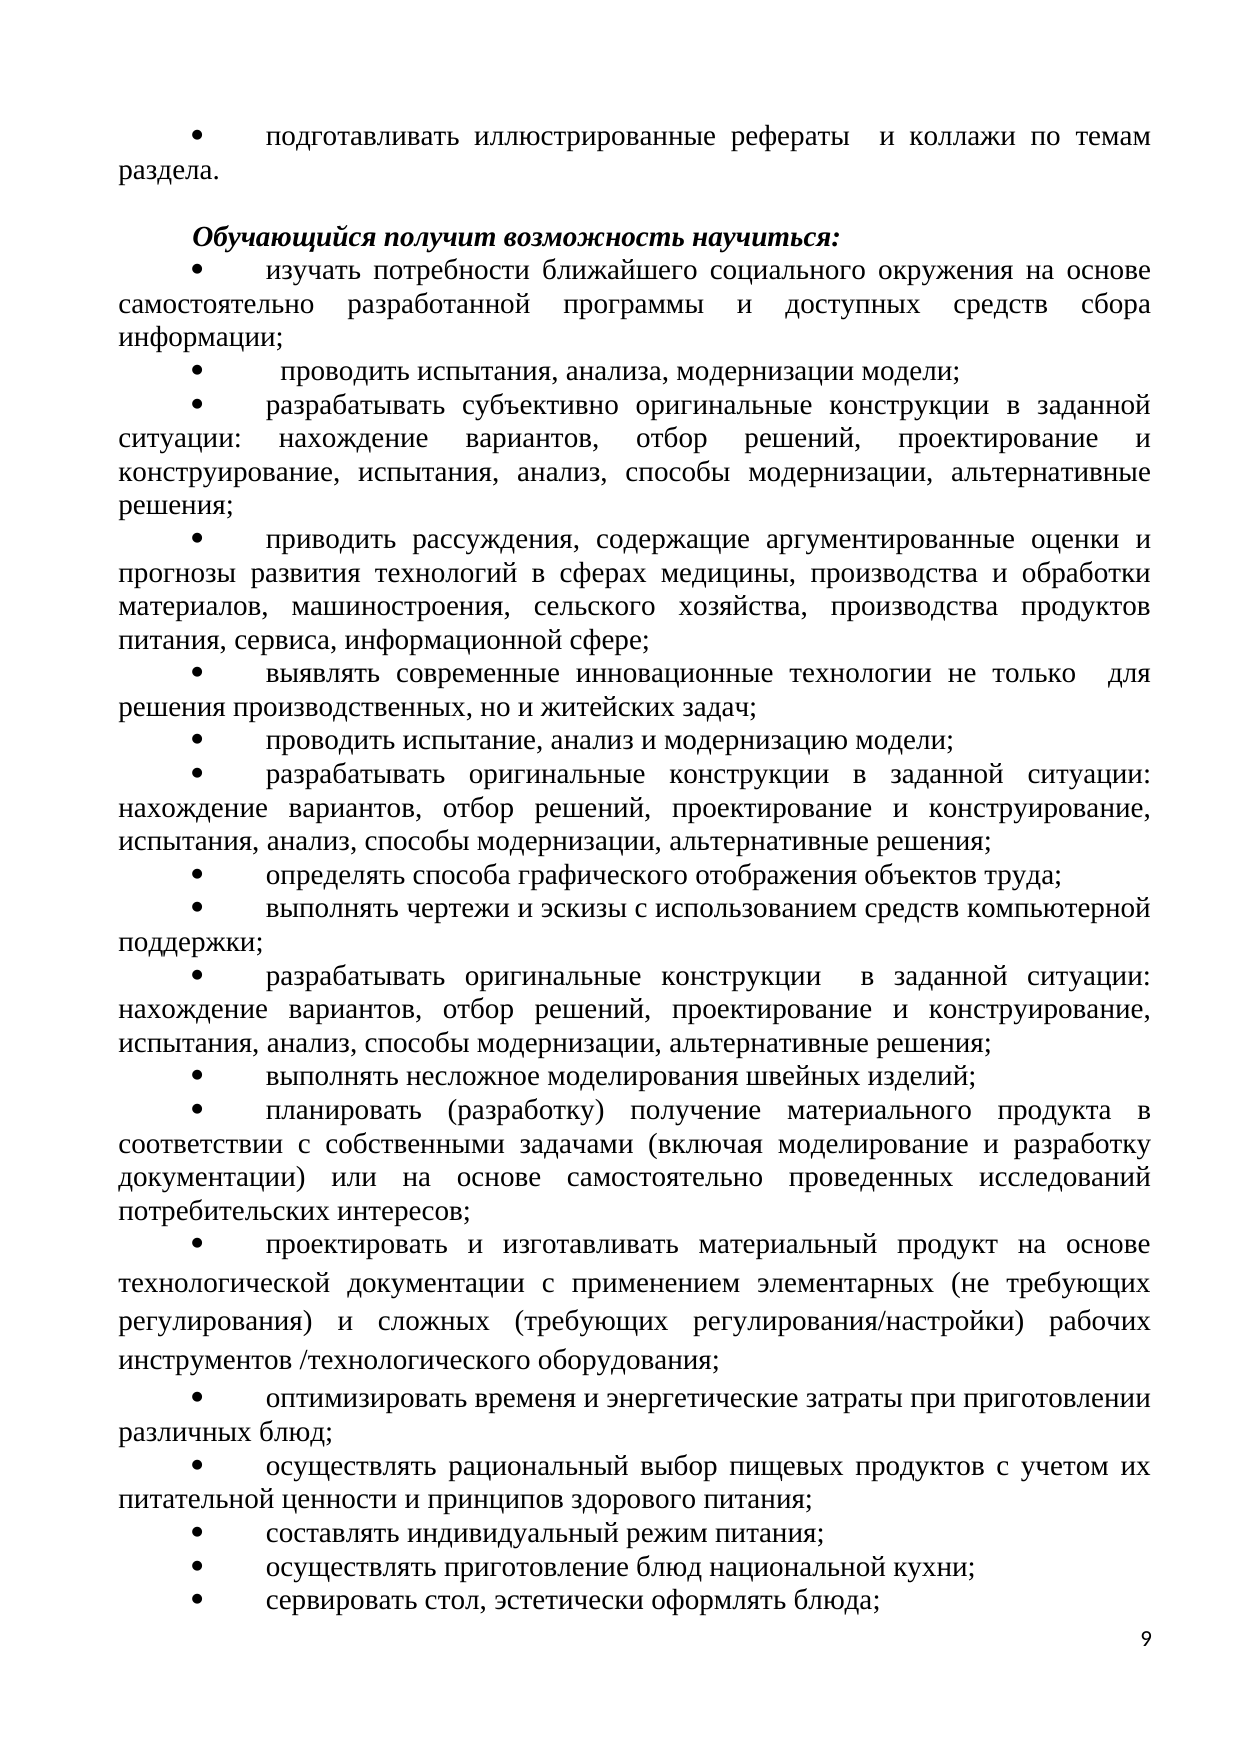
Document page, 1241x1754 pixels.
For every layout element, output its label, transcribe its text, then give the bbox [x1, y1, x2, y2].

list определять способа графического отображения объектов труда; [118, 857, 1152, 891]
list подготавливать иллюстрированные рефераты и коллажи по темам раздела. [118, 118, 1152, 185]
list выполнять несложное моделирования швейных изделий; [118, 1058, 1152, 1092]
list проводить испытания, анализа, модернизации модели; [118, 353, 1152, 387]
list сервировать стол, эстетически оформлять блюда; [118, 1582, 1152, 1616]
list выявлять современные инновационные технологии не только для решения производственных, но и житейских задач; [118, 655, 1152, 722]
list составлять индивидуальный режим питания; [118, 1515, 1152, 1549]
list оптимизировать временя и энергетические затраты при приготовлении различных блюд; [118, 1381, 1152, 1448]
list разрабатывать оригинальные конструкции в заданной ситуации: нахождение вариантов, отбор решений, проектирование и конструирование, испытания, анализ, способы модернизации, альтернативные решения; [118, 958, 1152, 1058]
list разрабатывать оригинальные конструкции в заданной ситуации: нахождение вариантов, отбор решений, проектирование и конструирование, испытания, анализ, способы модернизации, альтернативные решения; [118, 756, 1152, 857]
list разрабатывать субъективно оригинальные конструкции в заданной ситуации: нахождение вариантов, отбор решений, проектирование и конструирование, испытания, анализ, способы модернизации, альтернативные решения; [118, 387, 1152, 521]
list проектировать и изготавливать материальный продукт на основе технологической документации с применением элементарных (не требующих регулирования) и сложных (требующих регулирования/настройки) рабочих инструментов /технологического оборудования; [118, 1226, 1152, 1376]
list планировать (разработку) получение материального продукта в соответствии с собственными задачами (включая моделирование и разработку документации) или на основе самостоятельно проведенных исследований потребительских интересов; [118, 1092, 1152, 1226]
text Обучающийся получит возможность научиться: [118, 219, 1152, 252]
list проводить испытание, анализ и модернизацию модели; [118, 722, 1152, 756]
list выполнять чертежи и эскизы с использованием средств компьютерной поддержки; [118, 891, 1152, 958]
list изучать потребности ближайшего социального окружения на основе самостоятельно разработанной программы и доступных средств сбора информации; [118, 252, 1152, 353]
list осуществлять рациональный выбор пищевых продуктов с учетом их питательной ценности и принципов здорового питания; [118, 1448, 1152, 1515]
list осуществлять приготовление блюд национальной кухни; [118, 1549, 1152, 1582]
list приводить рассуждения, содержащие аргументированные оценки и прогнозы развития технологий в сферах медицины, производства и обработки материалов, машиностроения, сельского хозяйства, производства продуктов питания, сервиса, информационной сфере; [118, 521, 1152, 655]
